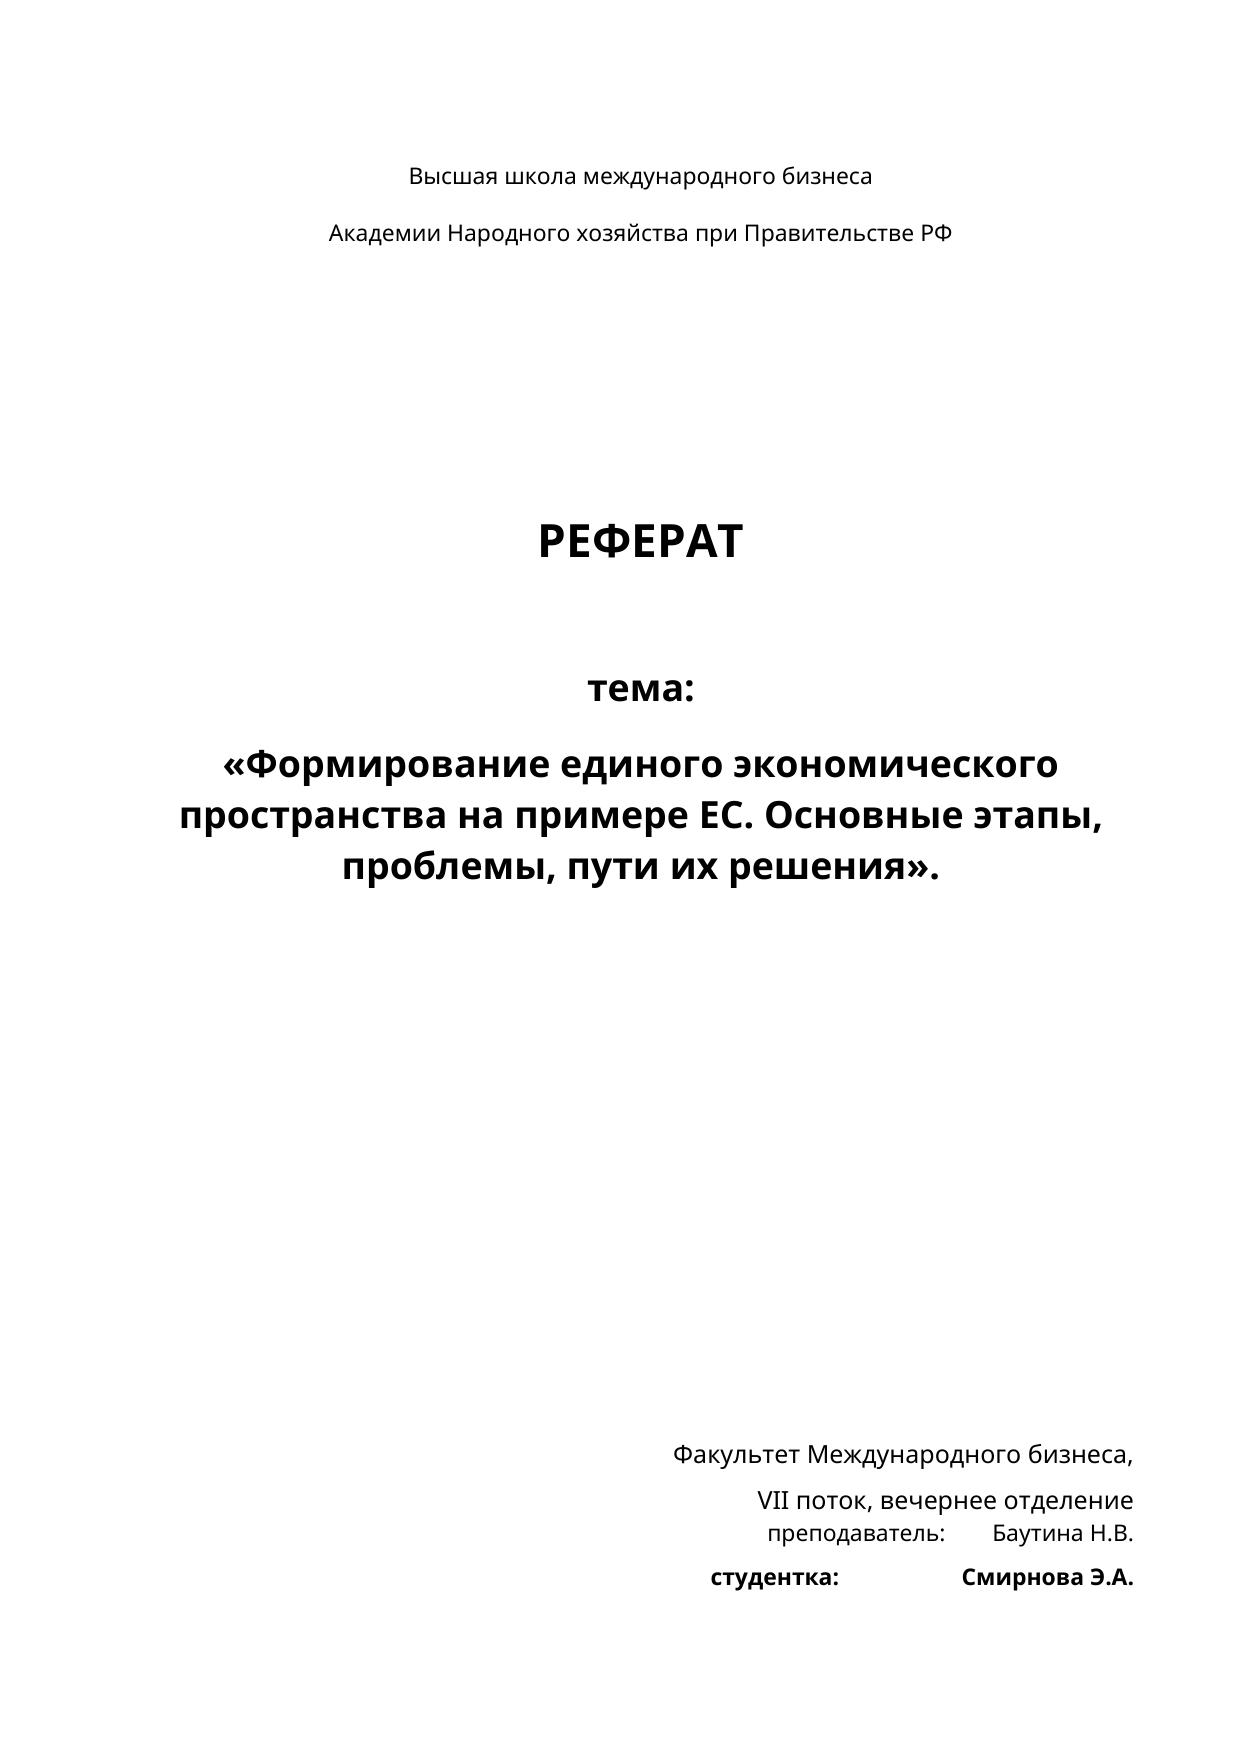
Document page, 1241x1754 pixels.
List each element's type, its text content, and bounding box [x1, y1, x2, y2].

text преподаватель: Баутина Н.В. [148, 1517, 1134, 1548]
subtitle Факультет Международного бизнеса, [148, 1436, 1134, 1471]
text VII поток, вечернее отделение [148, 1483, 1134, 1517]
subtitle тема: [148, 661, 1134, 712]
subtitle Высшая школа международного бизнеса [148, 160, 1134, 191]
subtitle РЕФЕРАТ [148, 509, 1134, 571]
subtitle «Формирование единого экономического пространства на примере ЕС. Основные этапы, проблемы, пути их решения». [148, 737, 1134, 890]
subtitle Академии Народного хозяйства при Правительстве РФ [148, 216, 1134, 248]
subtitle студентка: Смирнова Э.А. [148, 1561, 1134, 1592]
